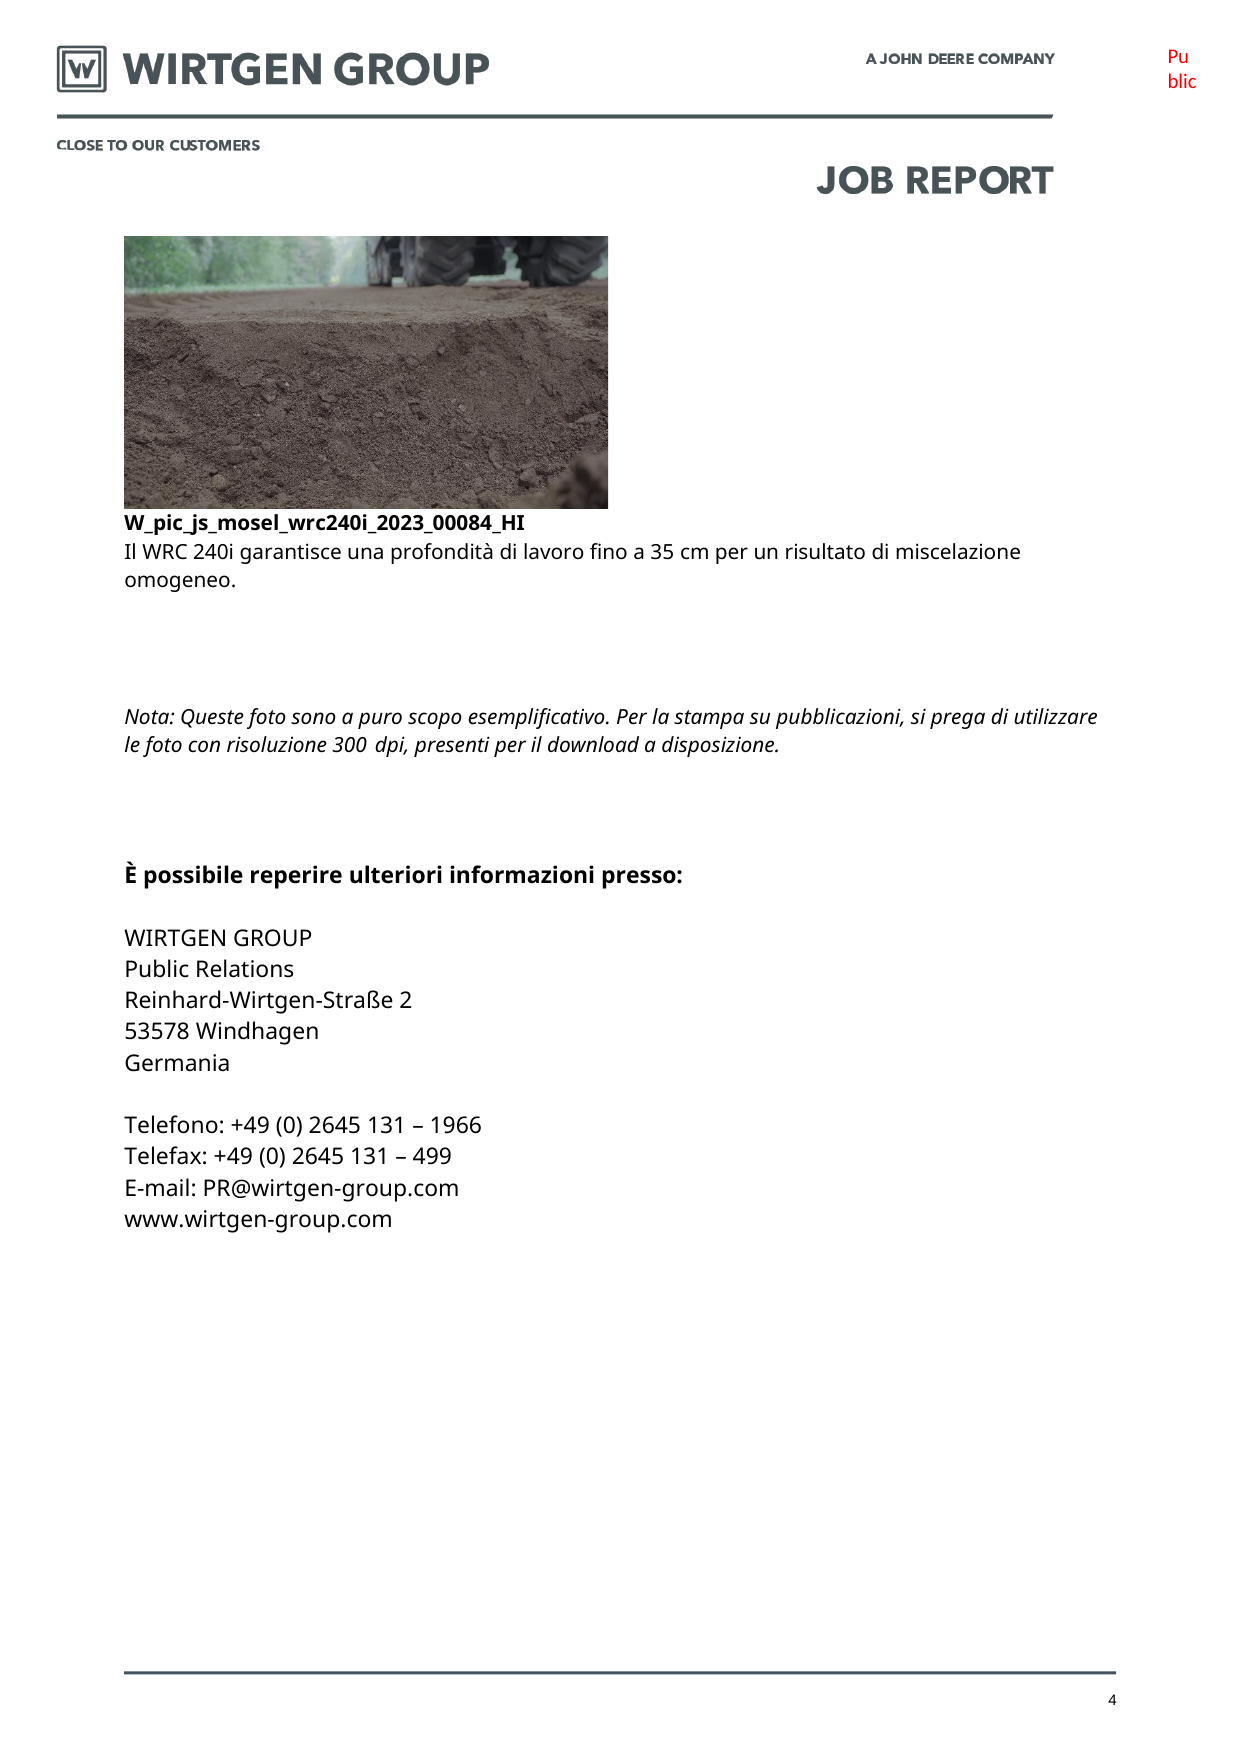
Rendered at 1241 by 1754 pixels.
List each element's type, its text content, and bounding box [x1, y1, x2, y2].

text E-mail: PR@wirtgen-group.com [124, 1172, 1116, 1203]
text È possibile reperire ulteriori informazioni presso: [124, 859, 1116, 890]
picture [53, 45, 1062, 196]
picture [124, 236, 609, 509]
text Reinhard-Wirtgen-Straße 2 [124, 984, 1116, 1015]
text Public Relations [124, 953, 1116, 984]
text 53578 Windhagen [124, 1015, 1116, 1047]
text www.wirtgen-group.com [124, 1203, 1116, 1234]
text Telefax: +49 (0) 2645 131 – 499 [124, 1140, 1116, 1172]
text Telefono: +49 (0) 2645 131 – 1966 [124, 1109, 1116, 1140]
text Germania [124, 1047, 1116, 1078]
text WIRTGEN GROUP [124, 922, 1116, 953]
text Nota: Queste foto sono a puro scopo esemplificativo. Per la stampa su pubblicazioni, si prega di utilizzare le foto con risoluzione 300 dpi, presenti per il download a disposizione. [124, 702, 1116, 759]
